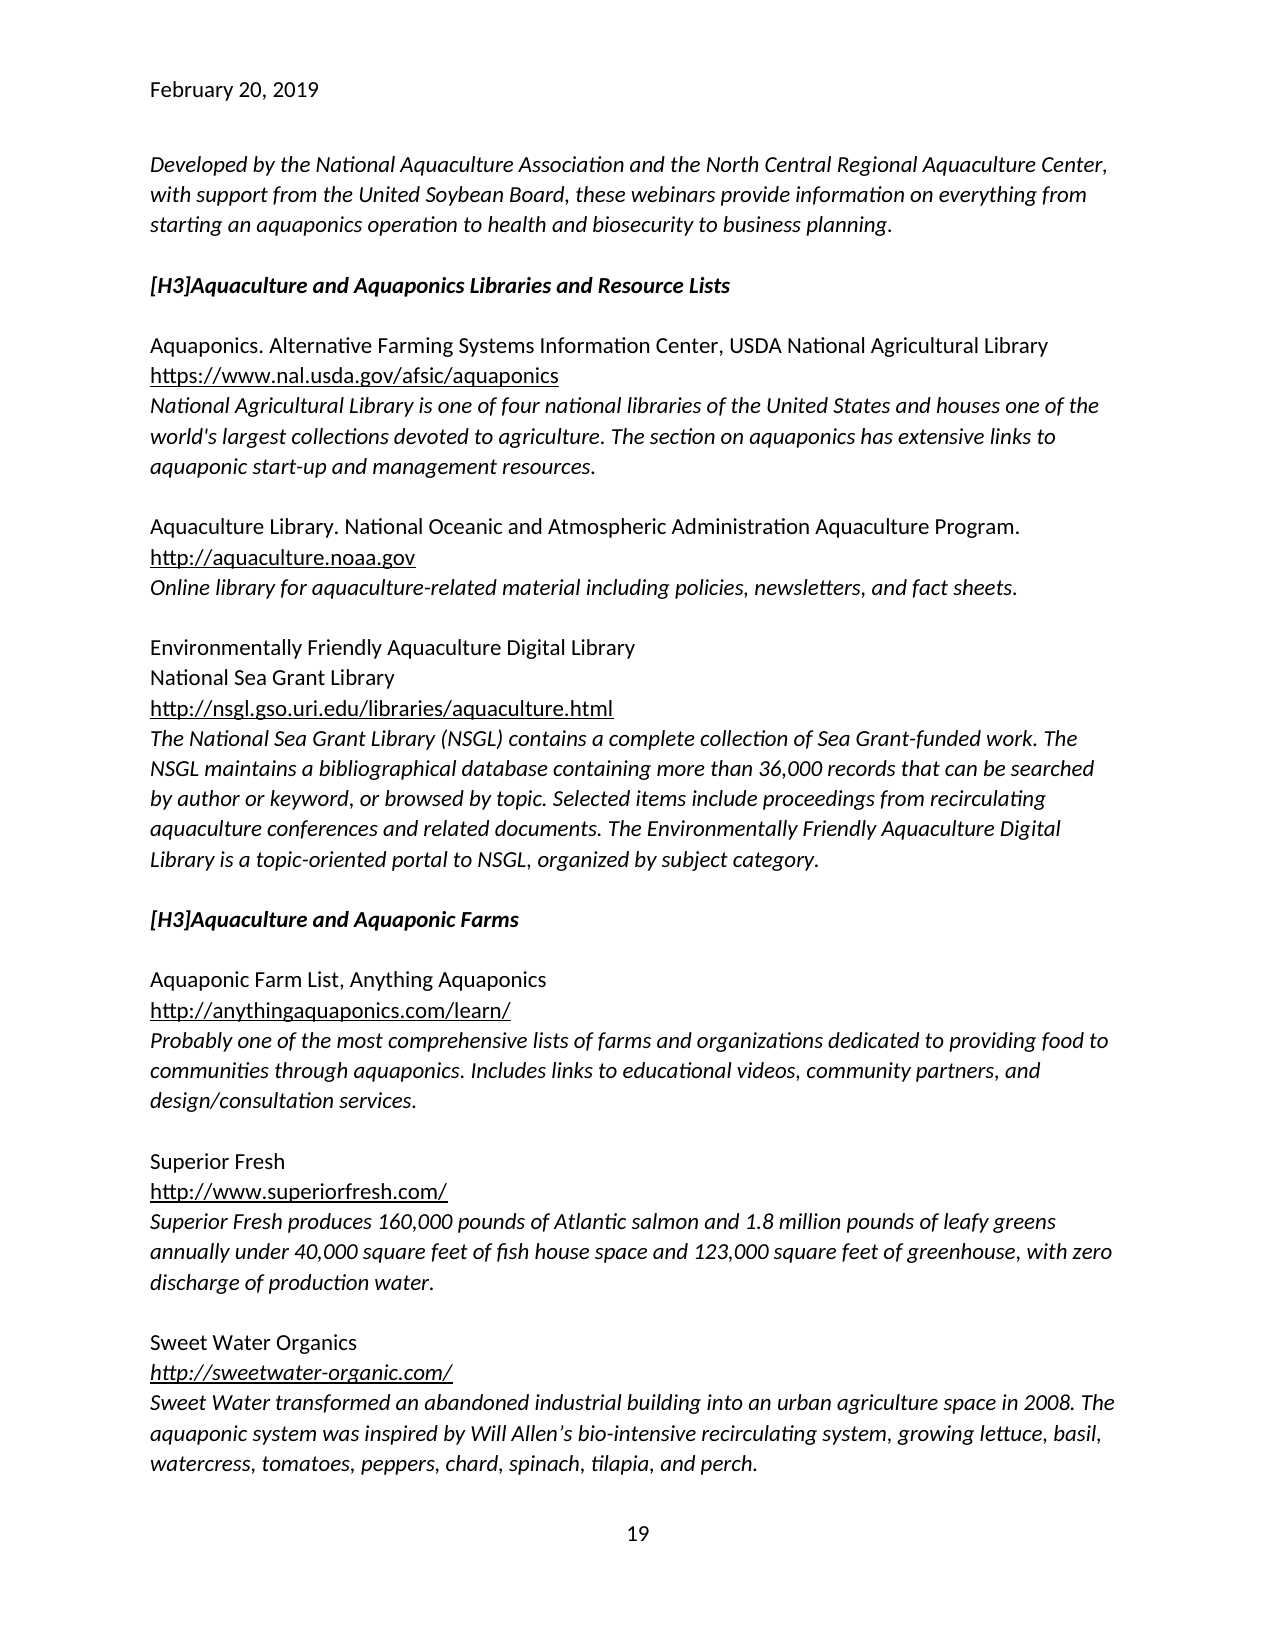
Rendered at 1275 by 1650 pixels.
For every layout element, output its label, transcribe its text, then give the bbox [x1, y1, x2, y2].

text Aquaponic Farm List, Anything Aquaponics [150, 966, 1125, 994]
text http://nsgl.gso.uri.edu/libraries/aquaculture.html [150, 694, 1125, 722]
text National Sea Grant Library [150, 663, 1125, 692]
text National Agricultural Library is one of four national libraries of the United States and houses one of the world's largest collections devoted to agriculture. The section on aquaponics has extensive links to aquaponic start-up and management resources. [150, 392, 1125, 480]
text https://www.nal.usda.gov/afsic/aquaponics [150, 361, 1125, 389]
text Superior Fresh [150, 1147, 1125, 1175]
text Superior Fresh produces 160,000 pounds of Atlantic salmon and 1.8 million pounds of leafy greens annually under 40,000 square feet of fish house space and 123,000 square feet of greenhouse, with zero discharge of production water. [150, 1207, 1125, 1296]
text http://aquaculture.noaa.gov [150, 543, 1125, 571]
text [H3]Aquaculture and Aquaponic Farms [150, 905, 1125, 933]
text Aquaculture Library. National Oceanic and Atmospheric Administration Aquaculture Program. [150, 512, 1125, 541]
text [H3]Aquaculture and Aquaponics Libraries and Resource Lists [150, 271, 1125, 299]
text Online library for aquaculture-related material including policies, newsletters, and fact sheets. [150, 573, 1125, 601]
text http://sweetwater-organic.com/ [150, 1358, 1125, 1386]
text Sweet Water transformed an abandoned industrial building into an urban agriculture space in 2008. The aquaponic system was inspired by Will Allen’s bio-intensive recirculating system, growing lettuce, basil, watercress, tomatoes, peppers, chard, spinach, tilapia, and perch. [150, 1388, 1125, 1477]
text Aquaponics. Alternative Farming Systems Information Center, USDA National Agricultural Library [150, 331, 1125, 359]
text http://www.superiorfresh.com/ [150, 1177, 1125, 1205]
text Probably one of the most comprehensive lists of farms and organizations dedicated to providing food to communities through aquaponics. Includes links to educational videos, community partners, and design/consultation services. [150, 1026, 1125, 1114]
text http://anythingaquaponics.com/learn/ [150, 996, 1125, 1024]
text Sweet Water Organics [150, 1328, 1125, 1356]
text Environmentally Friendly Aquaculture Digital Library [150, 633, 1125, 661]
text The National Sea Grant Library (NSGL) contains a complete collection of Sea Grant-funded work. The NSGL maintains a bibliographical database containing more than 36,000 records that can be searched by author or keyword, or browsed by topic. Selected items include proceedings from recirculating aquaculture conferences and related documents. The Environmentally Friendly Aquaculture Digital Library is a topic-oriented portal to NSGL, organized by subject category. [150, 724, 1125, 873]
text Developed by the National Aquaculture Association and the North Central Regional Aquaculture Center, with support from the United Soybean Board, these webinars provide information on everything from starting an aquaponics operation to health and biosecurity to business planning. [150, 150, 1125, 238]
